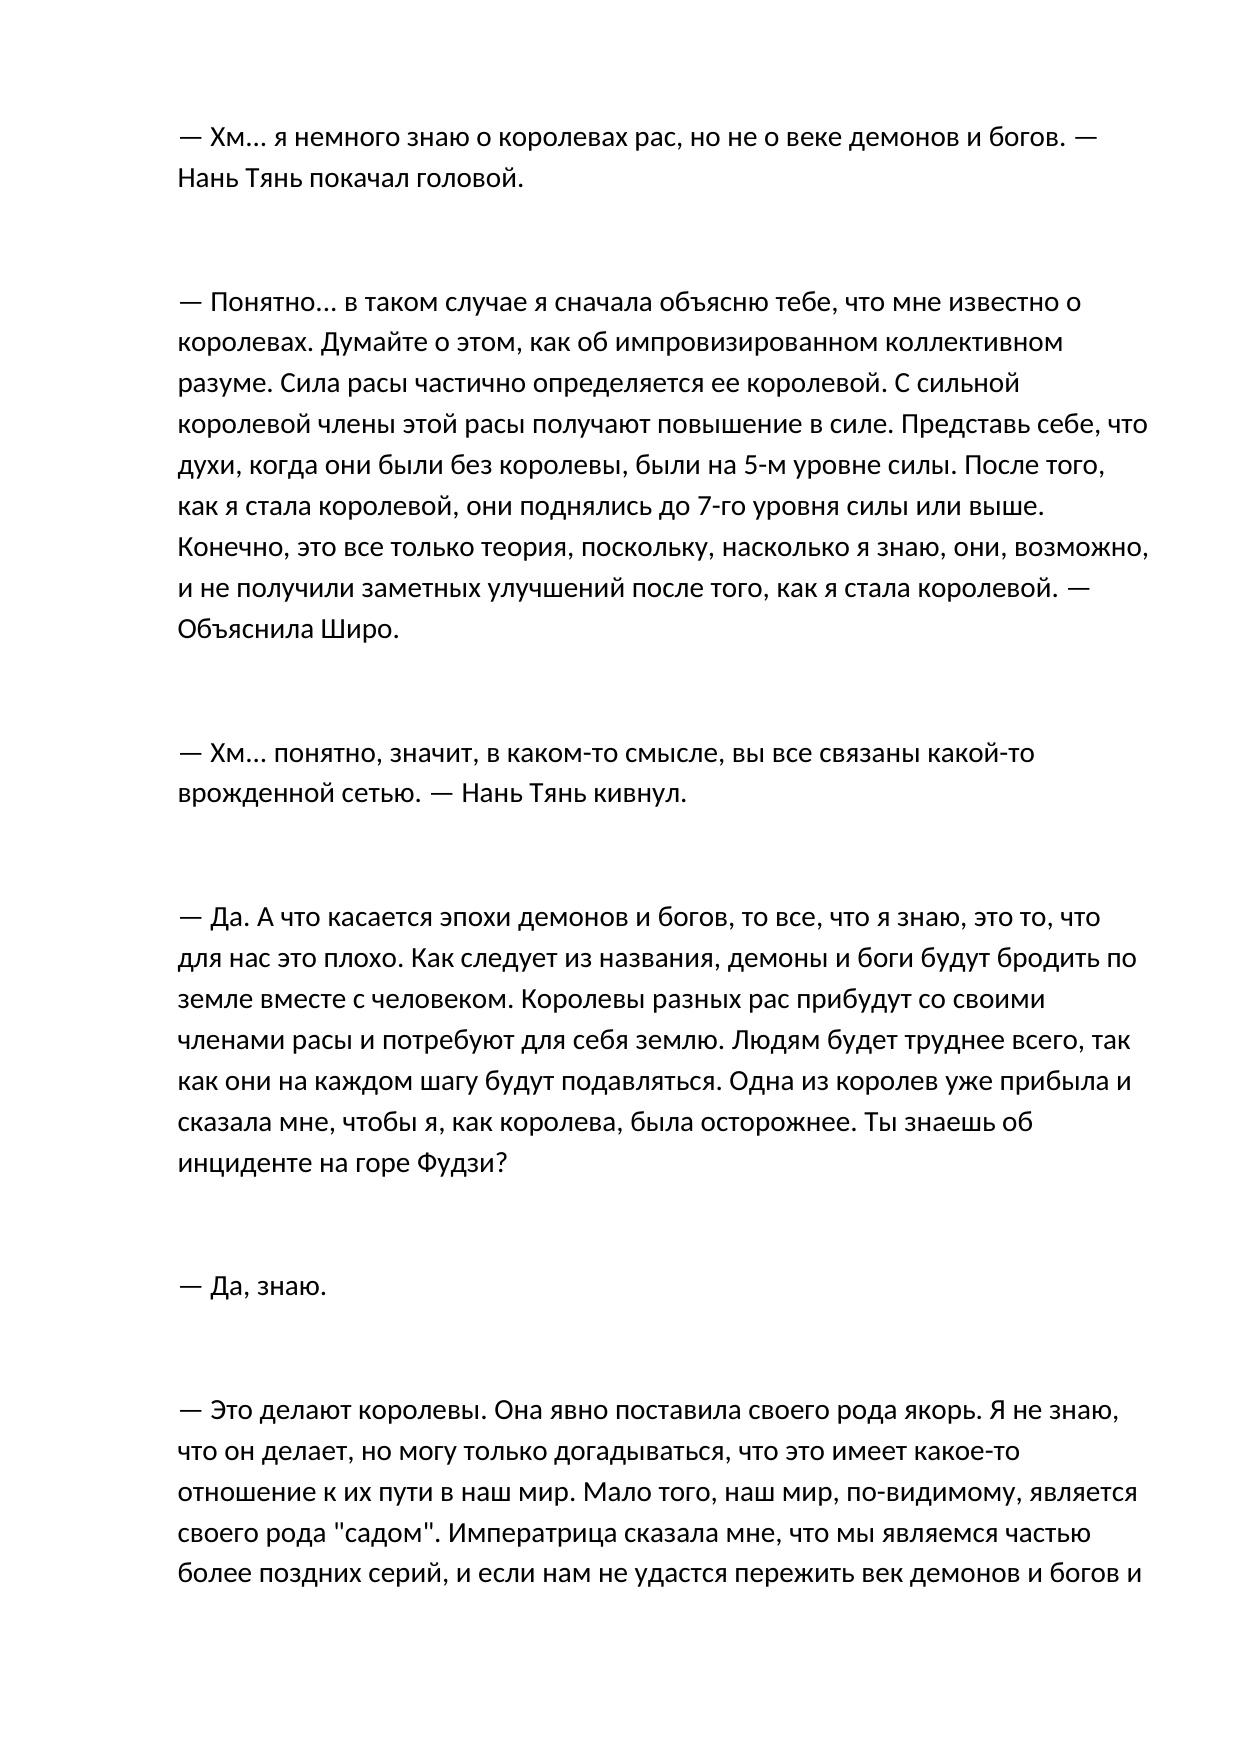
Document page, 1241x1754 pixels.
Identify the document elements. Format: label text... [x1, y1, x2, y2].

text — Хм... я немного знаю о королевах рас, но не о веке демонов и богов. — Нань Тянь покачал головой. [177, 118, 1152, 195]
text — Понятно... в таком случае я сначала объясню тебе, что мне известно о королевах. Думайте о этом, как об импровизированном коллективном разуме. Сила расы частично определяется ее королевой. С сильной королевой члены этой расы получают повышение в силе. Представь себе, что духи, когда они были без королевы, были на 5-м уровне силы. После того, как я стала королевой, они поднялись до 7-го уровня силы или выше. Конечно, это все только теория, поскольку, насколько я знаю, они, возможно, и не получили заметных улучшений после того, как я стала королевой. — Объяснила Широ. [177, 283, 1152, 646]
text — Да, знаю. [177, 1267, 1152, 1303]
text — Хм... понятно, значит, в каком-то смысле, вы все связаны какой-то врожденной сетью. — Нань Тянь кивнул. [177, 734, 1152, 810]
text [177, 1391, 1152, 1590]
text — Да. А что касается эпохи демонов и богов, то все, что я знаю, это то, что для нас это плохо. Как следует из названия, демоны и боги будут бродить по земле вместе с человеком. Королевы разных рас прибудут со своими членами расы и потребуют для себя землю. Людям будет труднее всего, так как они на каждом шагу будут подавляться. Одна из королев уже прибыла и сказала мне, чтобы я, как королева, была осторожнее. Ты знаешь об инциденте на горе Фудзи? [177, 898, 1152, 1179]
